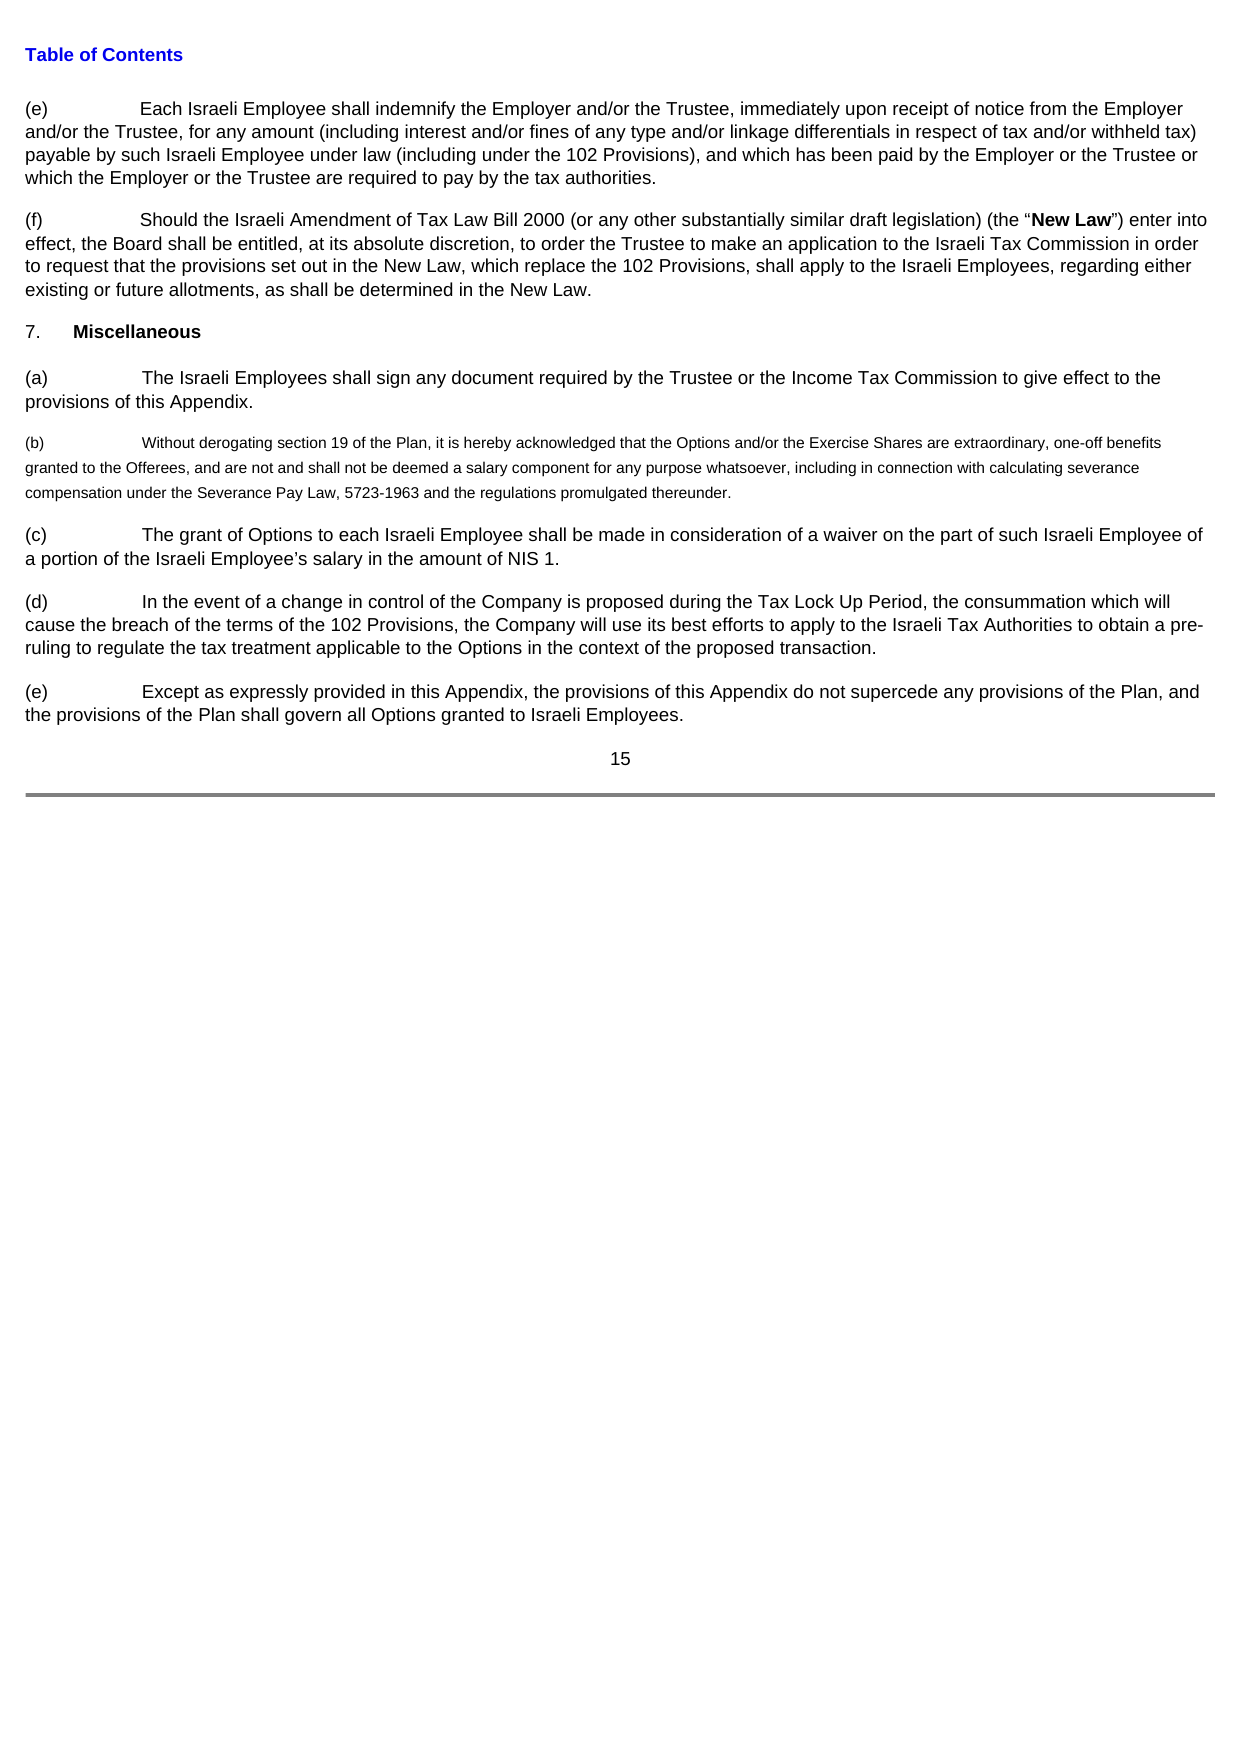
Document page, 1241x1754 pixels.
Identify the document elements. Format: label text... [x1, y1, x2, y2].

list Without derogating section 19 of the Plan, it is hereby acknowledged that the Options and/or the Exercise Shares are extraordinary, one-off benefits granted to the Offerees, and are not and shall not be deemed a salary component for any purpose whatsoever, including in connection with calculating severance compensation under the Severance Pay Law, 5723-1963 and the regulations promulgated thereunder. [25, 434, 1209, 502]
text 15 [25, 747, 1215, 769]
list Should the Israeli Amendment of Tax Law Bill 2000 (or any other substantially similar draft legislation) (the “New Law”) enter into effect, the Board shall be entitled, at its absolute discretion, to order the Trustee to make an application to the Israeli Tax Commission in order to request that the provisions set out in the New Law, which replace the 102 Provisions, shall apply to the Israeli Employees, regarding either existing or future allotments, as shall be determined in the New Law. [25, 209, 1209, 300]
list Except as expressly provided in this Appendix, the provisions of this Appendix do not supercede any provisions of the Plan, and the provisions of the Plan shall govern all Options granted to Israeli Employees. [25, 680, 1209, 726]
list The Israeli Employees shall sign any document required by the Trustee or the Income Tax Commission to give effect to the provisions of this Appendix. [25, 367, 1209, 412]
list Each Israeli Employee shall indemnify the Employer and/or the Trustee, immediately upon receipt of notice from the Employer and/or the Trustee, for any amount (including interest and/or fines of any type and/or linkage differentials in respect of tax and/or withheld tax) payable by such Israeli Employee under law (including under the 102 Provisions), and which has been paid by the Employer or the Trustee or which the Employer or the Trustee are required to pay by the tax authorities. [25, 98, 1209, 188]
list The grant of Options to each Israeli Employee shall be made in consideration of a waiver on the part of such Israeli Employee of a portion of the Israeli Employee’s salary in the amount of NIS 1. [25, 523, 1209, 569]
picture [25, 793, 1215, 797]
text Table of Contents [25, 44, 1209, 65]
list In the event of a change in control of the Company is proposed during the Tax Lock Up Period, the consummation which will cause the breach of the terms of the 102 Provisions, the Company will use its best efforts to apply to the Israeli Tax Authorities to obtain a pre-ruling to regulate the tax treatment applicable to the Options in the context of the proposed transaction. [25, 591, 1209, 658]
list Miscellaneous [25, 321, 1209, 343]
